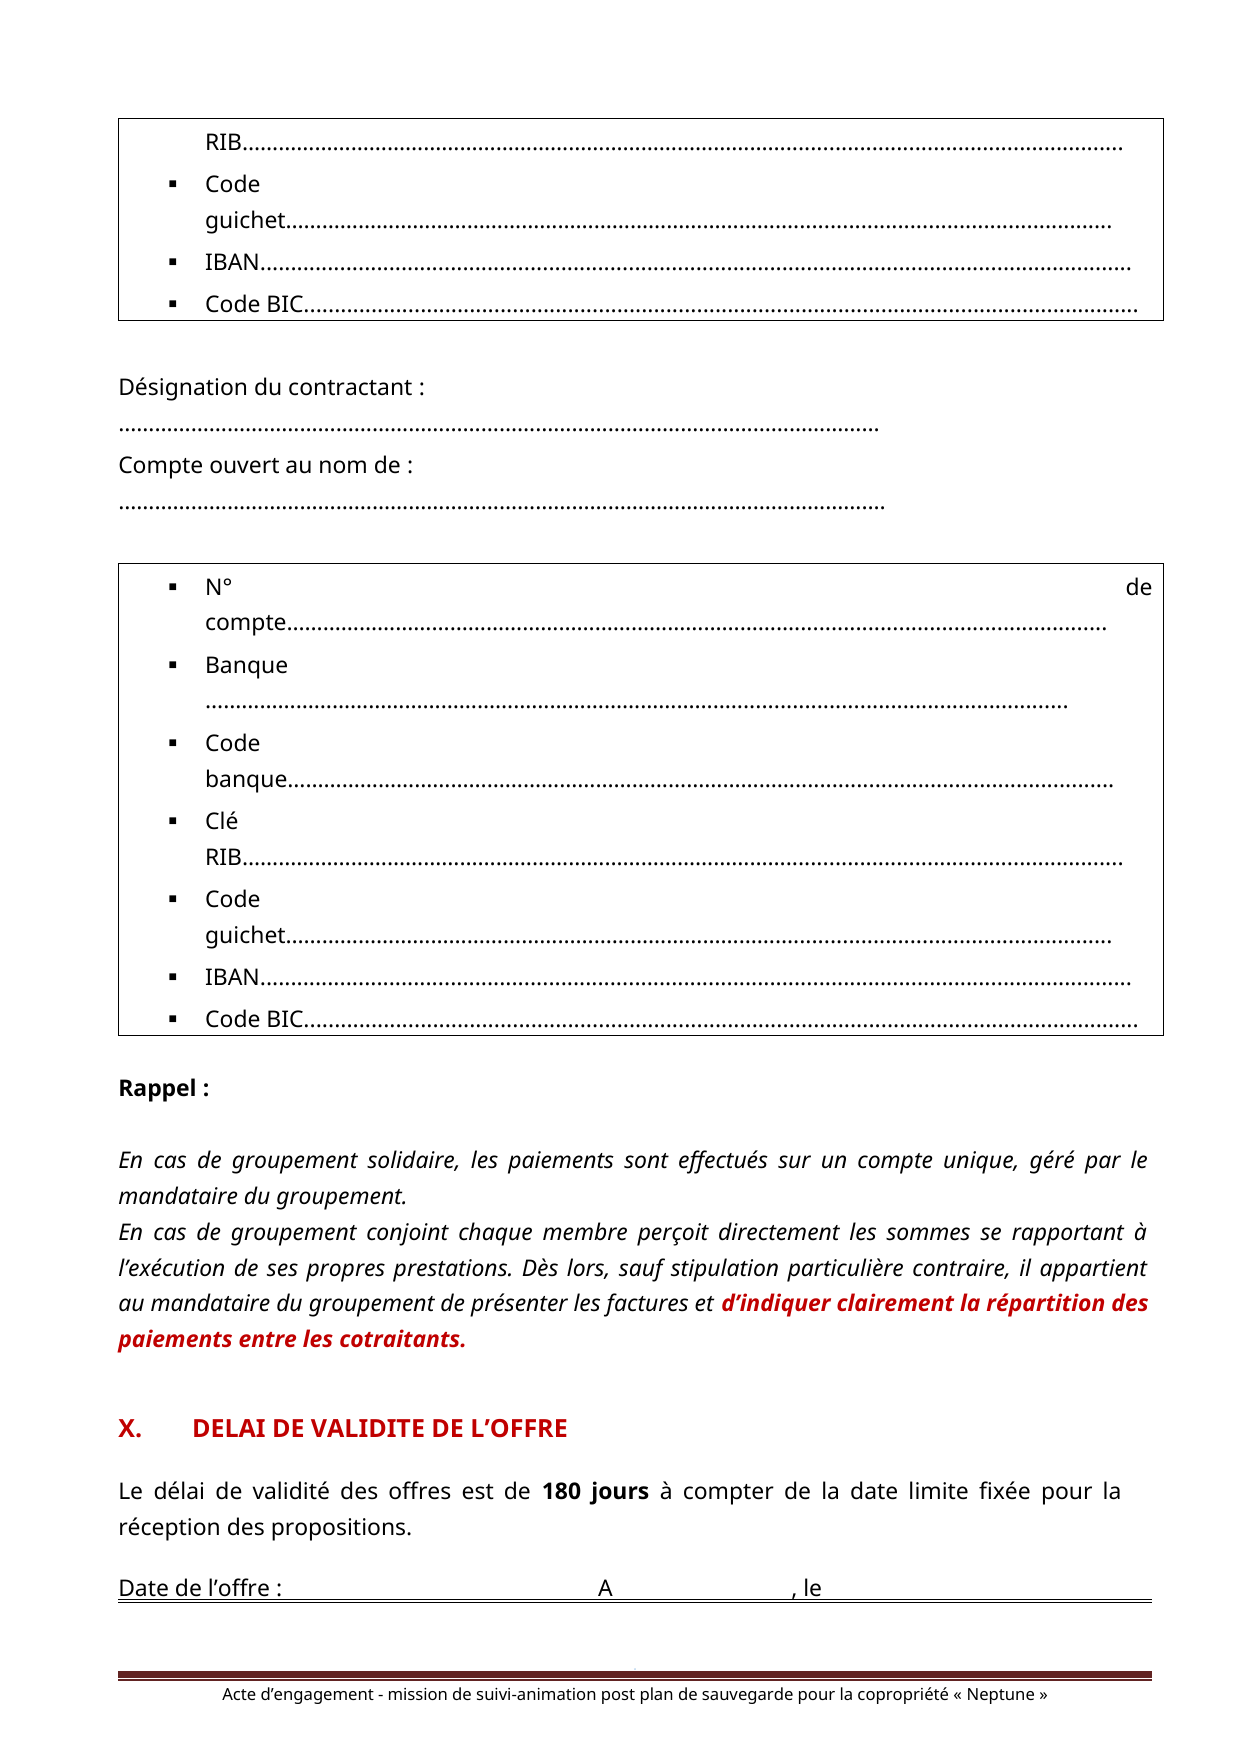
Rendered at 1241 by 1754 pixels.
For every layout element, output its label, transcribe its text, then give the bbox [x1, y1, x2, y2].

text Date de l’offre : A , le [118, 1572, 1152, 1599]
text X. DELAI DE VALIDITE DE L’OFFRE [118, 1411, 1122, 1445]
text En cas de groupement solidaire, les paiements sont effectués sur un compte unique, géré par le mandataire du groupement. [118, 1144, 1152, 1211]
text Rappel : [118, 1072, 1152, 1103]
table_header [119, 119, 1163, 319]
text En cas de groupement conjoint chaque membre perçoit directement les sommes se rapportant à l’exécution de ses propres prestations. Dès lors, sauf stipulation particulière contraire, il appartient au mandataire du groupement de présenter les factures et d’indiquer clairement la répartition des paiements entre les cotraitants. [118, 1216, 1152, 1354]
text Le délai de validité des offres est de 180 jours à compter de la date limite fixée pour la réception des propositions. [118, 1475, 1122, 1542]
text Désignation du contractant : ……………………………………………………………………………………………………………… [118, 371, 1152, 438]
text Compte ouvert au nom de : ………………………………………………………………………………………………………………. [118, 449, 1152, 516]
